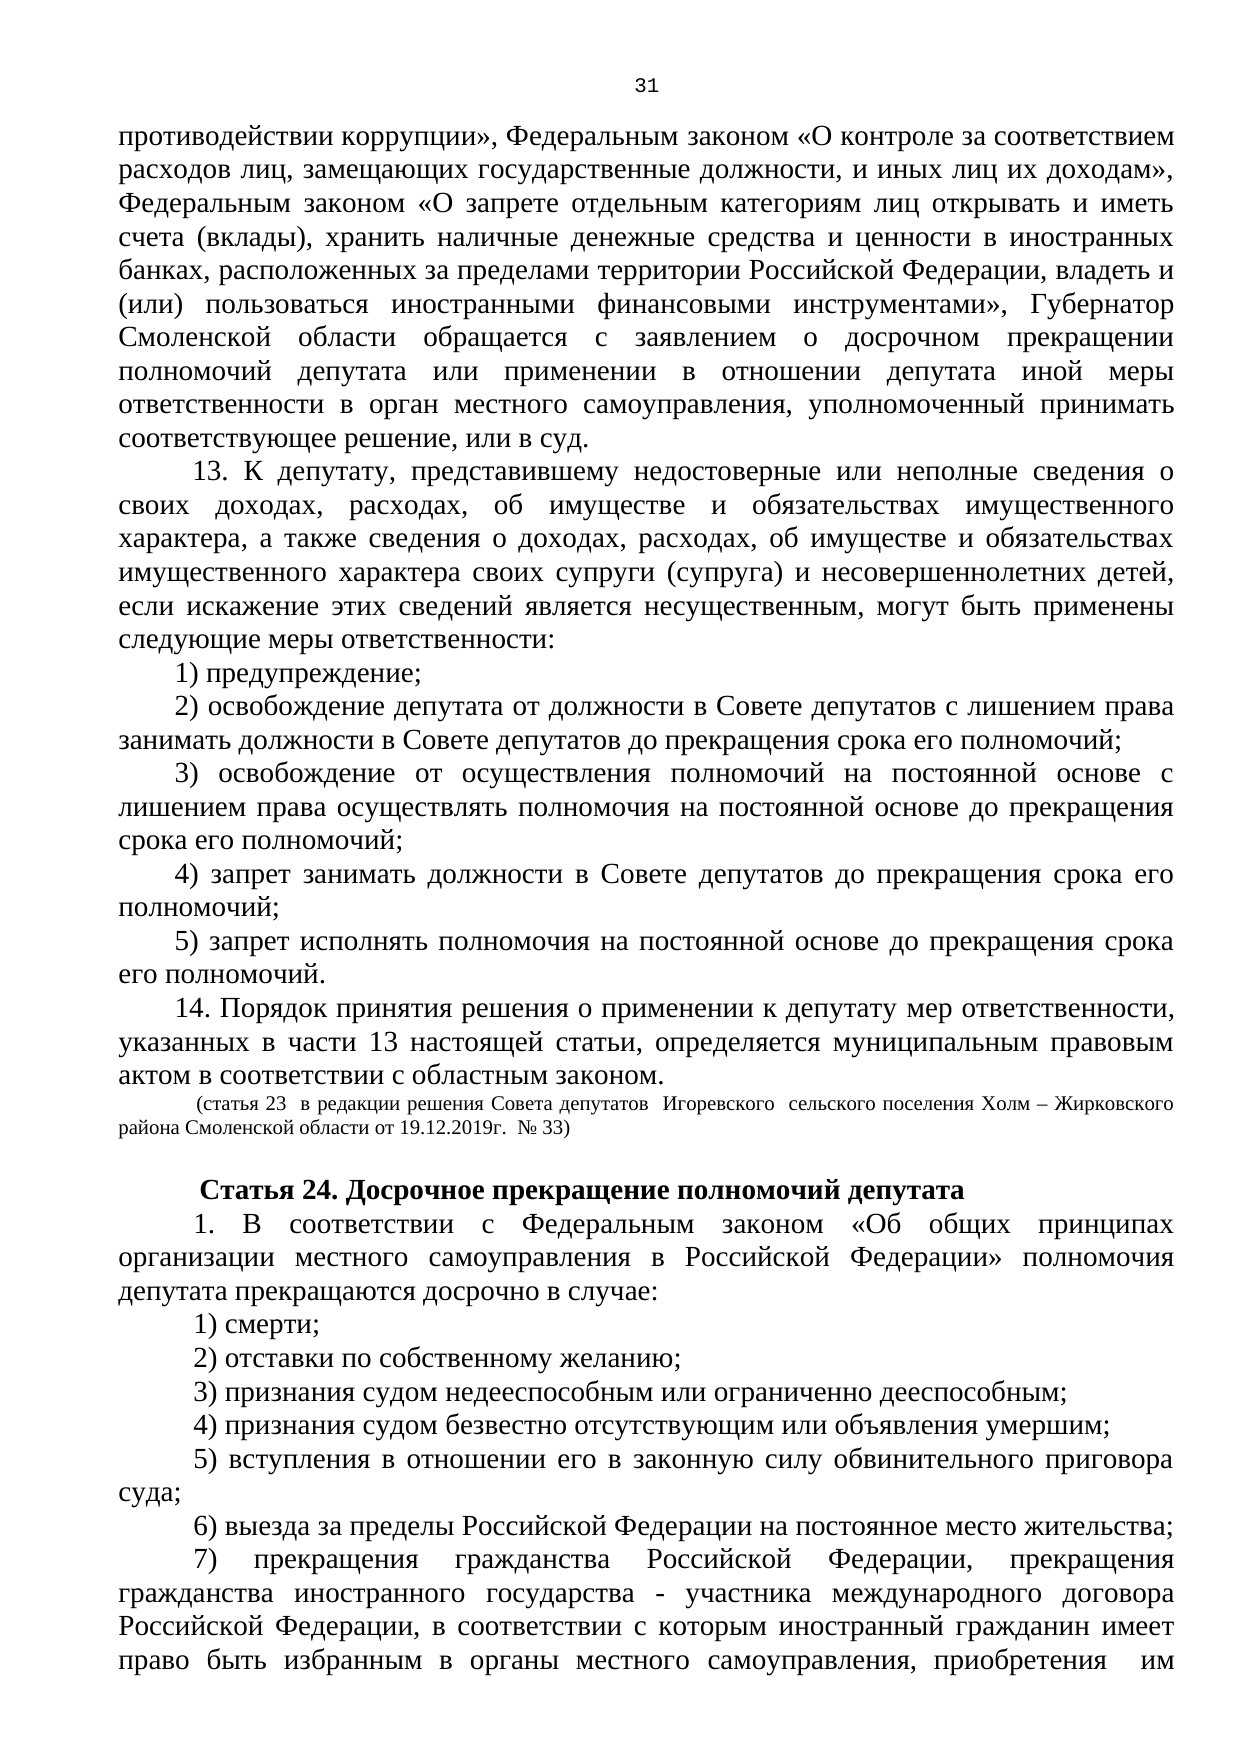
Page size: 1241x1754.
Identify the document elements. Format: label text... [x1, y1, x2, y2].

text 3) освобождение от осуществления полномочий на постоянной основе с лишением права осуществлять полномочия на постоянной основе до прекращения срока его полномочий; [118, 755, 1175, 856]
text 5) вступления в отношении его в законную силу обвинительного приговора суда; [118, 1441, 1175, 1508]
text 4) признания судом безвестно отсутствующим или объявления умершим; [118, 1407, 1175, 1441]
text 1) смерти; [118, 1307, 1175, 1340]
text 1. В соответствии с Федеральным законом «Об общих принципах организации местного самоуправления в Российской Федерации» полномочия депутата прекращаются досрочно в случае: [118, 1206, 1175, 1307]
text Статья 24. Досрочное прекращение полномочий депутата [118, 1172, 1175, 1206]
text 3) признания судом недееспособным или ограниченно дееспособным; [118, 1374, 1175, 1407]
text 2) отставки по собственному желанию; [118, 1340, 1175, 1374]
text 5) запрет исполнять полномочия на постоянной основе до прекращения срока его полномочий. [118, 923, 1175, 990]
text 6) выезда за пределы Российской Федерации на постоянное место жительства; [118, 1508, 1175, 1541]
text 1) предупреждение; [118, 655, 1175, 688]
text 4) запрет занимать должности в Совете депутатов до прекращения срока его полномочий; [118, 856, 1175, 923]
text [118, 118, 1175, 453]
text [118, 1541, 1175, 1676]
text (статья 23 в редакции решения Совета депутатов Игоревского сельского поселения Холм – Жирковского района Смоленской области от 19.12.2019г. № 33) [118, 1091, 1175, 1139]
text 2) освобождение депутата от должности в Совете депутатов с лишением права занимать должности в Совете депутатов до прекращения срока его полномочий; [118, 688, 1175, 755]
text 14. Порядок принятия решения о применении к депутату мер ответственности, указанных в части 13 настоящей статьи, определяется муниципальным правовым актом в соответствии с областным законом. [118, 990, 1175, 1091]
text 13. К депутату, представившему недостоверные или неполные сведения о своих доходах, расходах, об имуществе и обязательствах имущественного характера, а также сведения о доходах, расходах, об имуществе и обязательствах имущественного характера своих супруги (супруга) и несовершеннолетних детей, если искажение этих сведений является несущественным, могут быть применены следующие меры ответственности: [118, 453, 1175, 655]
